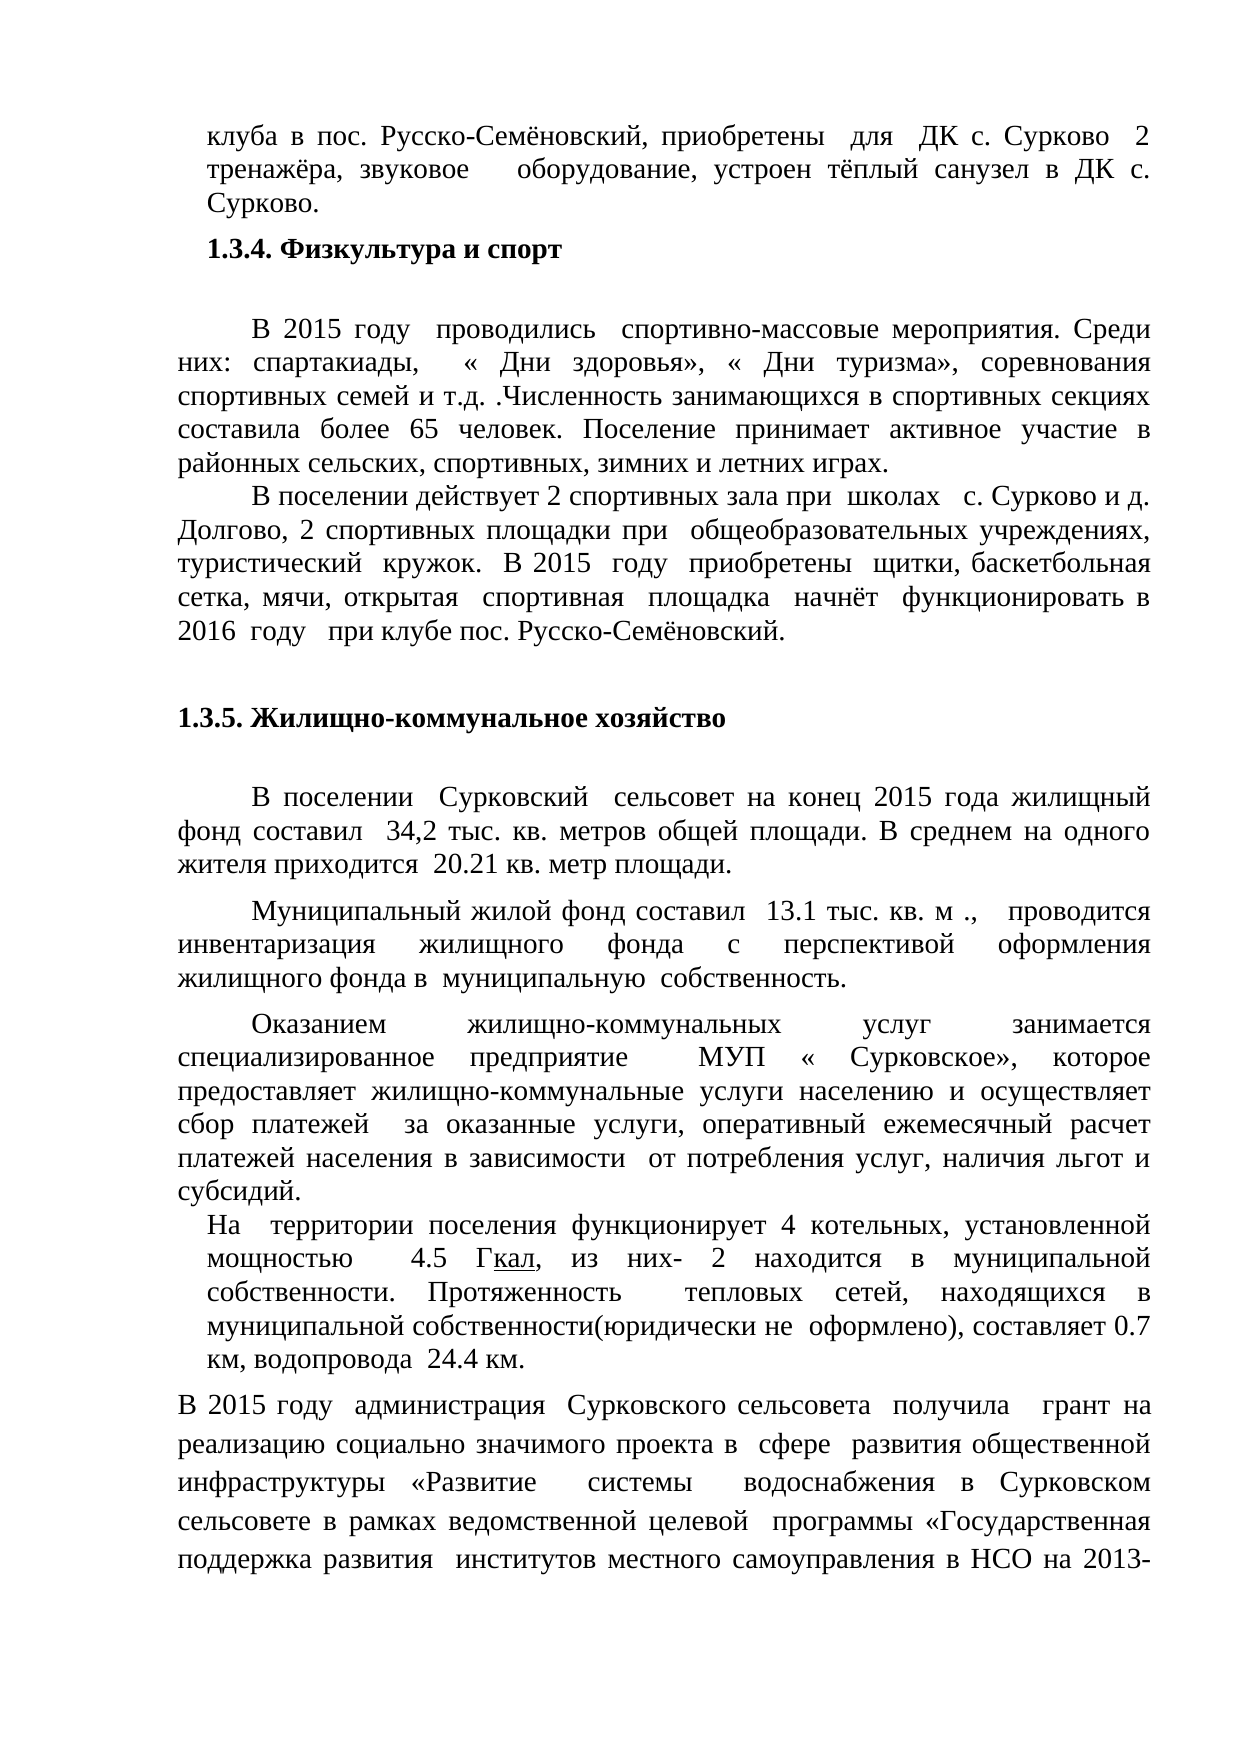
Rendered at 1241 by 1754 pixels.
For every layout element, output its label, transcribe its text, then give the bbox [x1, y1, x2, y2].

text 1.3.4. Физкультура и спорт [207, 231, 1152, 265]
text 1.3.5. Жилищно-коммунальное хозяйство [177, 700, 1152, 733]
text На территории поселения функционирует 4 котельных, установленной мощностью 4.5 Гкал, из них- 2 находится в муниципальной собственности. Протяженность тепловых сетей, находящихся в муниципальной собственности(юридически не оформлено), составляет 0.7 км, водопровода 24.4 км. [207, 1207, 1152, 1375]
text В 2015 году проводились спортивно-массовые мероприятия. Среди них: спартакиады, « Дни здоровья», « Дни туризма», соревнования спортивных семей и т.д. .Численность занимающихся в спортивных секциях составила более 65 человек. Поселение принимает активное участие в районных сельских, спортивных, зимних и летних играх. [177, 311, 1152, 478]
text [207, 118, 1152, 219]
text В поселении Сурковский сельсовет на конец 2015 года жилищный фонд составил 34,2 тыс. кв. метров общей площади. В среднем на одного жителя приходится 20.21 кв. метр площади. [177, 779, 1152, 880]
text Муниципальный жилой фонд составил 13.1 тыс. кв. м ., проводится инвентаризация жилищного фонда с перспективой оформления жилищного фонда в муниципальную собственность. [177, 893, 1152, 993]
text В поселении действует 2 спортивных зала при школах с. Сурково и д. Долгово, 2 спортивных площадки при общеобразовательных учреждениях, туристический кружок. В 2015 году приобретены щитки, баскетбольная сетка, мячи, открытая спортивная площадка начнёт функционировать в 2016 году при клубе пос. Русско-Семёновский. [177, 478, 1152, 646]
text Оказанием жилищно-коммунальных услуг занимается специализированное предприятие МУП « Сурковское», которое предоставляет жилищно-коммунальные услуги населению и осуществляет сбор платежей за оказанные услуги, оперативный ежемесячный расчет платежей населения в зависимости от потребления услуг, наличия льгот и субсидий. [177, 1006, 1152, 1207]
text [177, 1387, 1152, 1575]
